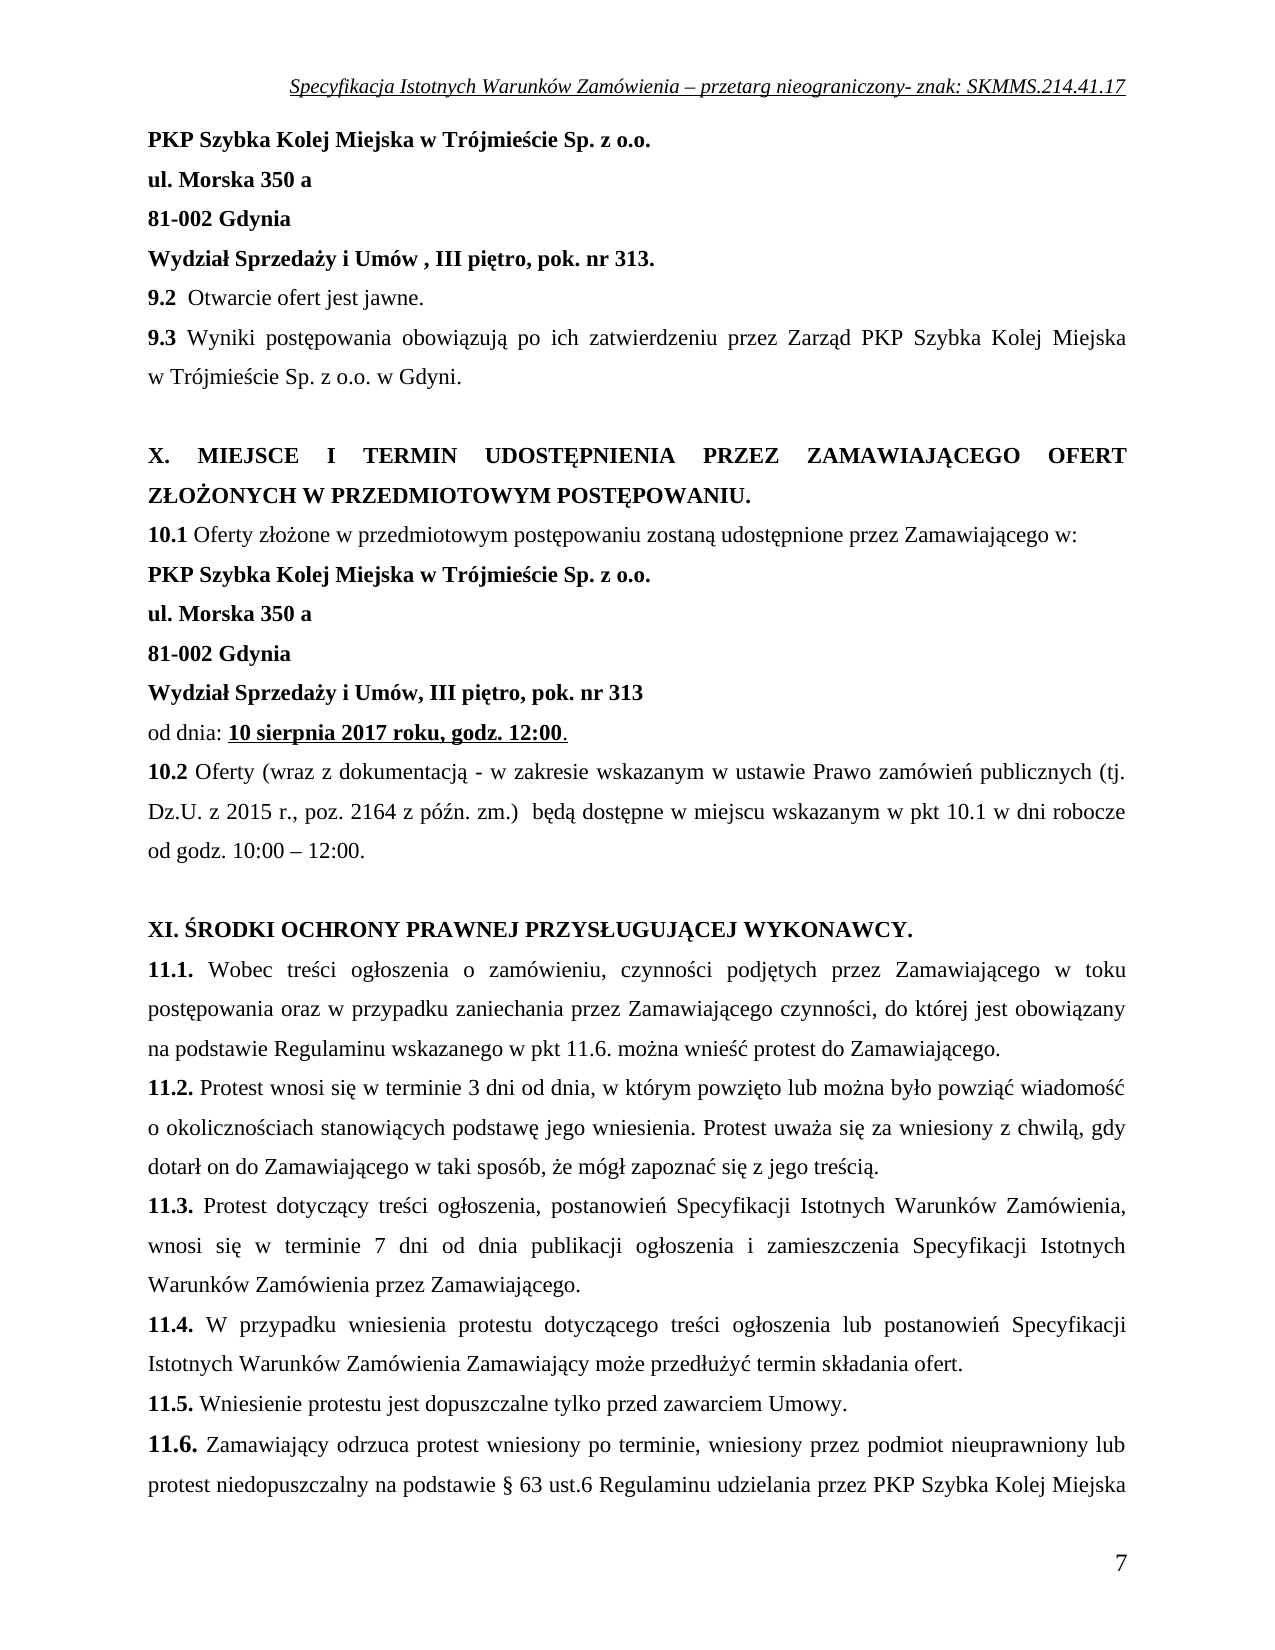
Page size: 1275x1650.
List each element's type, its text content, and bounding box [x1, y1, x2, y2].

text XI. ŚRODKI OCHRONY PRAWNEJ PRZYSŁUGUJĄCEJ WYKONAWCY. [148, 916, 1127, 942]
text od dnia: 10 sierpnia 2017 roku, godz. 12:00. [148, 719, 1127, 745]
text ul. Morska [148, 600, 1127, 627]
text 11.2. Protest wnosi się w terminie 3 dni od dnia, w którym powzięto lub można było powziąć wiadomość o okolicznościach stanowiących podstawę jego wniesienia. Protest uważa się za wniesiony z chwilą, gdy dotarł on do Zamawiającego w taki sposób, że mógł zapoznać się z jego treścią. [148, 1074, 1127, 1179]
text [148, 1429, 1127, 1498]
text PKP Szybka Kolej Miejska w Trójmieście Sp. z o.o. [148, 561, 1127, 587]
text 10.1 Oferty złożone w przedmiotowym postępowaniu zostaną udostępnione przez Zamawiającego w: [148, 521, 1127, 548]
text 10.2 Oferty (wraz z dokumentacją - w zakresie wskazanym w ustawie Prawo zamówień publicznych (tj. Dz.U. z 2015 r., poz. 2164 z późn. zm.) będą dostępne w miejscu wskazanym w pkt 10.1 w dni robocze od godz. 10:00 – 12:00. [148, 758, 1127, 863]
text 11.1. Wobec treści ogłoszenia o zamówieniu, czynności podjętych przez Zamawiającego w toku postępowania oraz w przypadku zaniechania przez Zamawiającego czynności, do której jest obowiązany na podstawie Regulaminu wskazanego w pkt 11.6. można wnieść protest do Zamawiającego. [148, 956, 1127, 1061]
text X. MIEJSCE I TERMIN UDOSTĘPNIENIA PRZEZ ZAMAWIAJĄCEGO OFERT ZŁOŻONYCH W PRZEDMIOTOWYM POSTĘPOWANIU. [148, 442, 1127, 508]
text ul. Morska [148, 166, 1127, 192]
text 11.4. W przypadku wniesienia protestu dotyczącego treści ogłoszenia lub postanowień Specyfikacji Istotnych Warunków Zamówienia Zamawiający może przedłużyć termin składania ofert. [148, 1311, 1127, 1377]
text Wydział Sprzedaży i Umów , III piętro, pok. nr 313. [148, 245, 1127, 271]
text Wydział Sprzedaży i Umów, III piętro, pok. nr 313 [148, 679, 1127, 706]
text 9.3 Wyniki postępowania obowiązują po ich zatwierdzeniu przez Zarząd PKP Szybka Kolej Miejska w Trójmieście Sp. z o.o. w Gdyni. [148, 324, 1127, 390]
text 11.5. Wniesienie protestu jest dopuszczalne tylko przed zawarciem Umowy. [148, 1390, 1127, 1416]
text 9.2 Otwarcie ofert jest jawne. [148, 284, 1127, 311]
text 81-002 Gdynia [148, 640, 1127, 666]
text 11.3. Protest dotyczący treści ogłoszenia, postanowień Specyfikacji Istotnych Warunków Zamówienia, wnosi się w terminie 7 dni od dnia publikacji ogłoszenia i zamieszczenia Specyfikacji Istotnych Warunków Zamówienia przez Zamawiającego. [148, 1192, 1127, 1298]
text 81-002 Gdynia [148, 206, 1127, 232]
text PKP Szybka Kolej Miejska w Trójmieście Sp. z o.o. [148, 127, 1127, 153]
